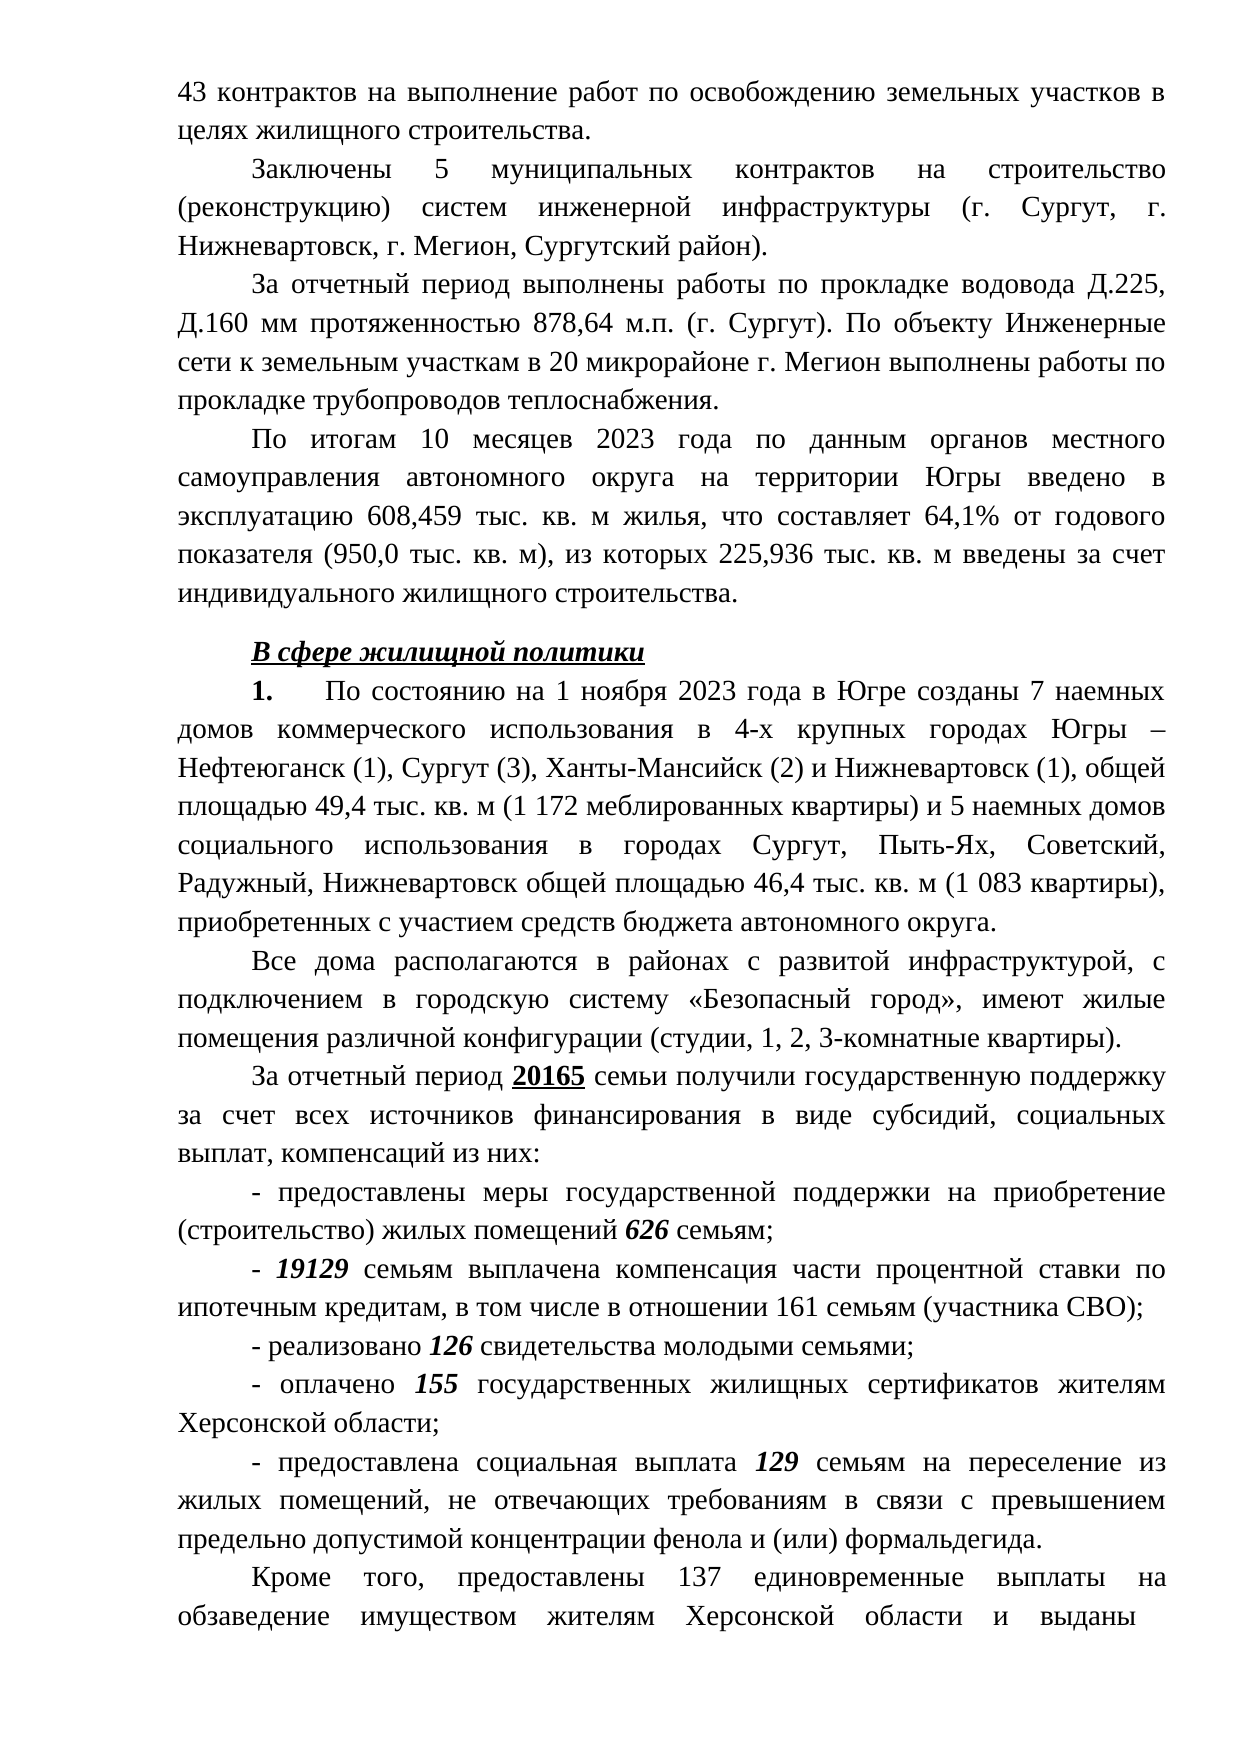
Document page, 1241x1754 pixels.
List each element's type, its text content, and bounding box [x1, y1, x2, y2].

text - 19129 семьям выплачена компенсация части процентной ставки по ипотечным кредитам, в том числе в отношении 161 семьям (участника СВО); [177, 1251, 1167, 1323]
text Заключены 5 муниципальных контрактов на строительство (реконструкцию) систем инженерной инфраструктуры (г. Сургут, г. Нижневартовск, г. Мегион, Сургутский район). [177, 151, 1167, 262]
text - оплачено 155 государственных жилищных сертификатов жителям Херсонской области; [177, 1367, 1167, 1439]
text В сфере жилищной политики [177, 634, 1167, 668]
text За отчетный период выполнены работы по прокладке водовода Д.225, Д.160 мм протяженностью 878,64 м.п. (г. Сургут). По объекту Инженерные сети к земельным участкам в 20 микрорайоне г. Мегион выполнены работы по прокладке трубопроводов теплоснабжения. [177, 267, 1167, 416]
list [177, 74, 1167, 146]
text За отчетный период 20165 семьи получили государственную поддержку за счет всех источников финансирования в виде субсидий, социальных выплат, компенсаций из них: [177, 1058, 1167, 1169]
text - предоставлена социальная выплата 129 семьям на переселение из жилых помещений, не отвечающих требованиям в связи с превышением предельно допустимой концентрации фенола и (или) формальдегида. [177, 1444, 1167, 1554]
text - предоставлены меры государственной поддержки на приобретение (строительство) жилых помещений 626 семьям; [177, 1174, 1167, 1246]
text По итогам 10 месяцев 2023 года по данным органов местного самоуправления автономного округа на территории Югры введено в эксплуатацию 608,459 тыс. кв. м жилья, что составляет 64,1% от годового показателя (950,0 тыс. кв. м), из которых 225,936 тыс. кв. м введены за счет индивидуального жилищного строительства. [177, 421, 1167, 608]
text - реализовано 126 свидетельства молодыми семьями; [177, 1328, 1167, 1362]
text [177, 1559, 1167, 1631]
text Все дома располагаются в районах с развитой инфраструктурой, с подключением в городскую систему «Безопасный город», имеют жилые помещения различной конфигурации (студии, 1, 2, 3-комнатные квартиры). [177, 943, 1167, 1053]
list По состоянию на 1 ноября 2023 года в Югре созданы 7 наемных домов коммерческого использования в 4-х крупных городах Югры – Нефтеюганск (1), Сургут (3), Ханты-Мансийск (2) и Нижневартовск (1), общей площадью 49,4 тыс. кв. м (1 172 меблированных квартиры) и 5 наемных домов социального использования в городах Сургут, Пыть-Ях, Советский, Радужный, Нижневартовск общей площадью 46,4 тыс. кв. м (1 083 квартиры), приобретенных с участием средств бюджета автономного округа. [177, 673, 1167, 938]
